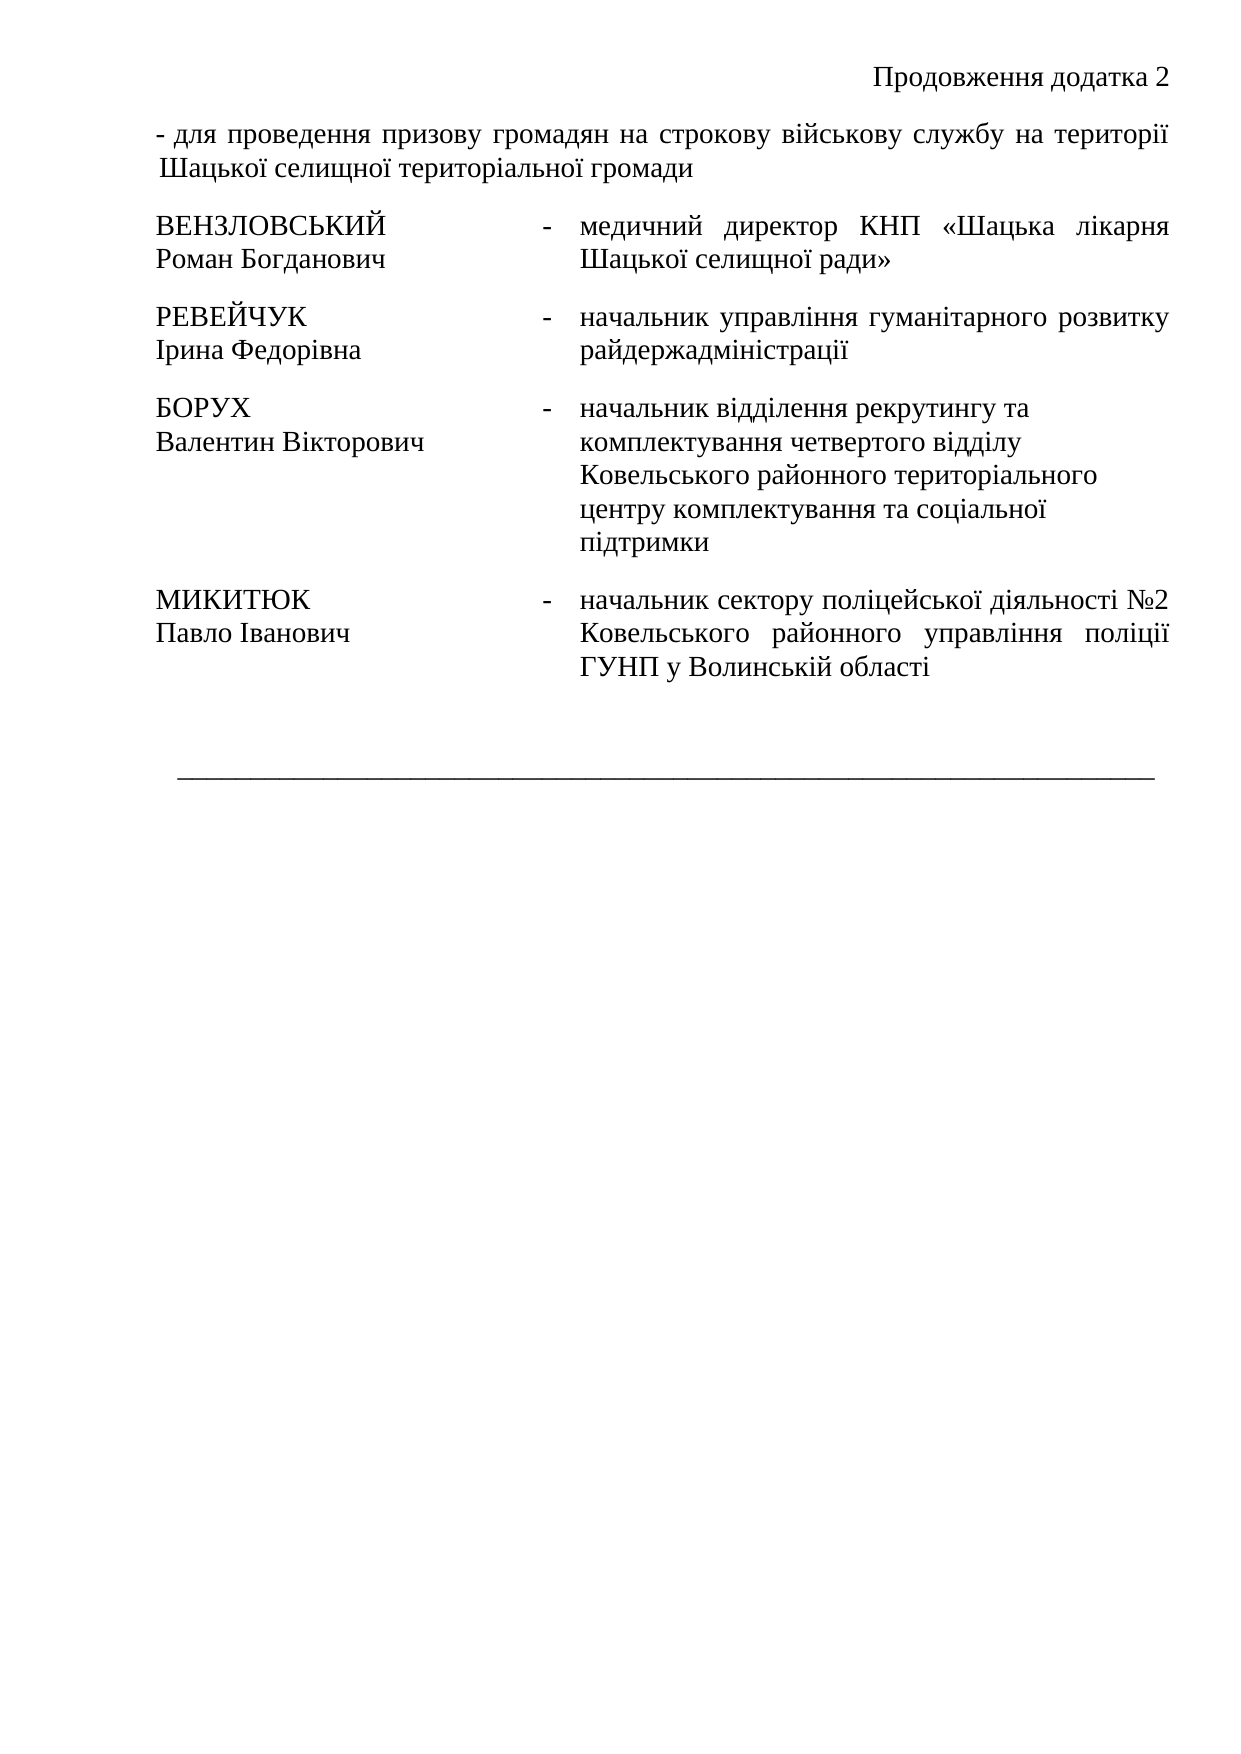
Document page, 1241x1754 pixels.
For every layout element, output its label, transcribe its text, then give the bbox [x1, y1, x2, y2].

table_cell ВЕНЗЛОВСЬКИЙ Роман Богданович [144, 208, 493, 299]
table_cell Продовження додатка 2 для проведення призову громадян на строкову військову службу на території Шацької селищної територіальної громади [144, 59, 1181, 208]
subtitle ___________________________________________________________________ [177, 749, 1181, 783]
table_cell начальник відділення рекрутингу та комплектування четвертого відділу Ковельського районного територіального центру комплектування та соціальної підтримки [493, 390, 1181, 582]
table_cell МИКИТЮК Павло Іванович [144, 582, 493, 682]
table_cell начальник сектору поліцейської діяльності №2 Ковельського районного управління поліції ГУНП у Волинській області [493, 582, 1181, 682]
table_cell РЕВЕЙЧУК Ірина Федорівна [144, 299, 493, 390]
table_cell начальник управління гуманітарного розвитку райдержадміністрації [493, 299, 1181, 390]
table_cell медичний директор КНП «Шацька лікарня Шацької селищної ради» [493, 208, 1181, 299]
table_cell БОРУХ Валентин Вікторович [144, 390, 493, 582]
